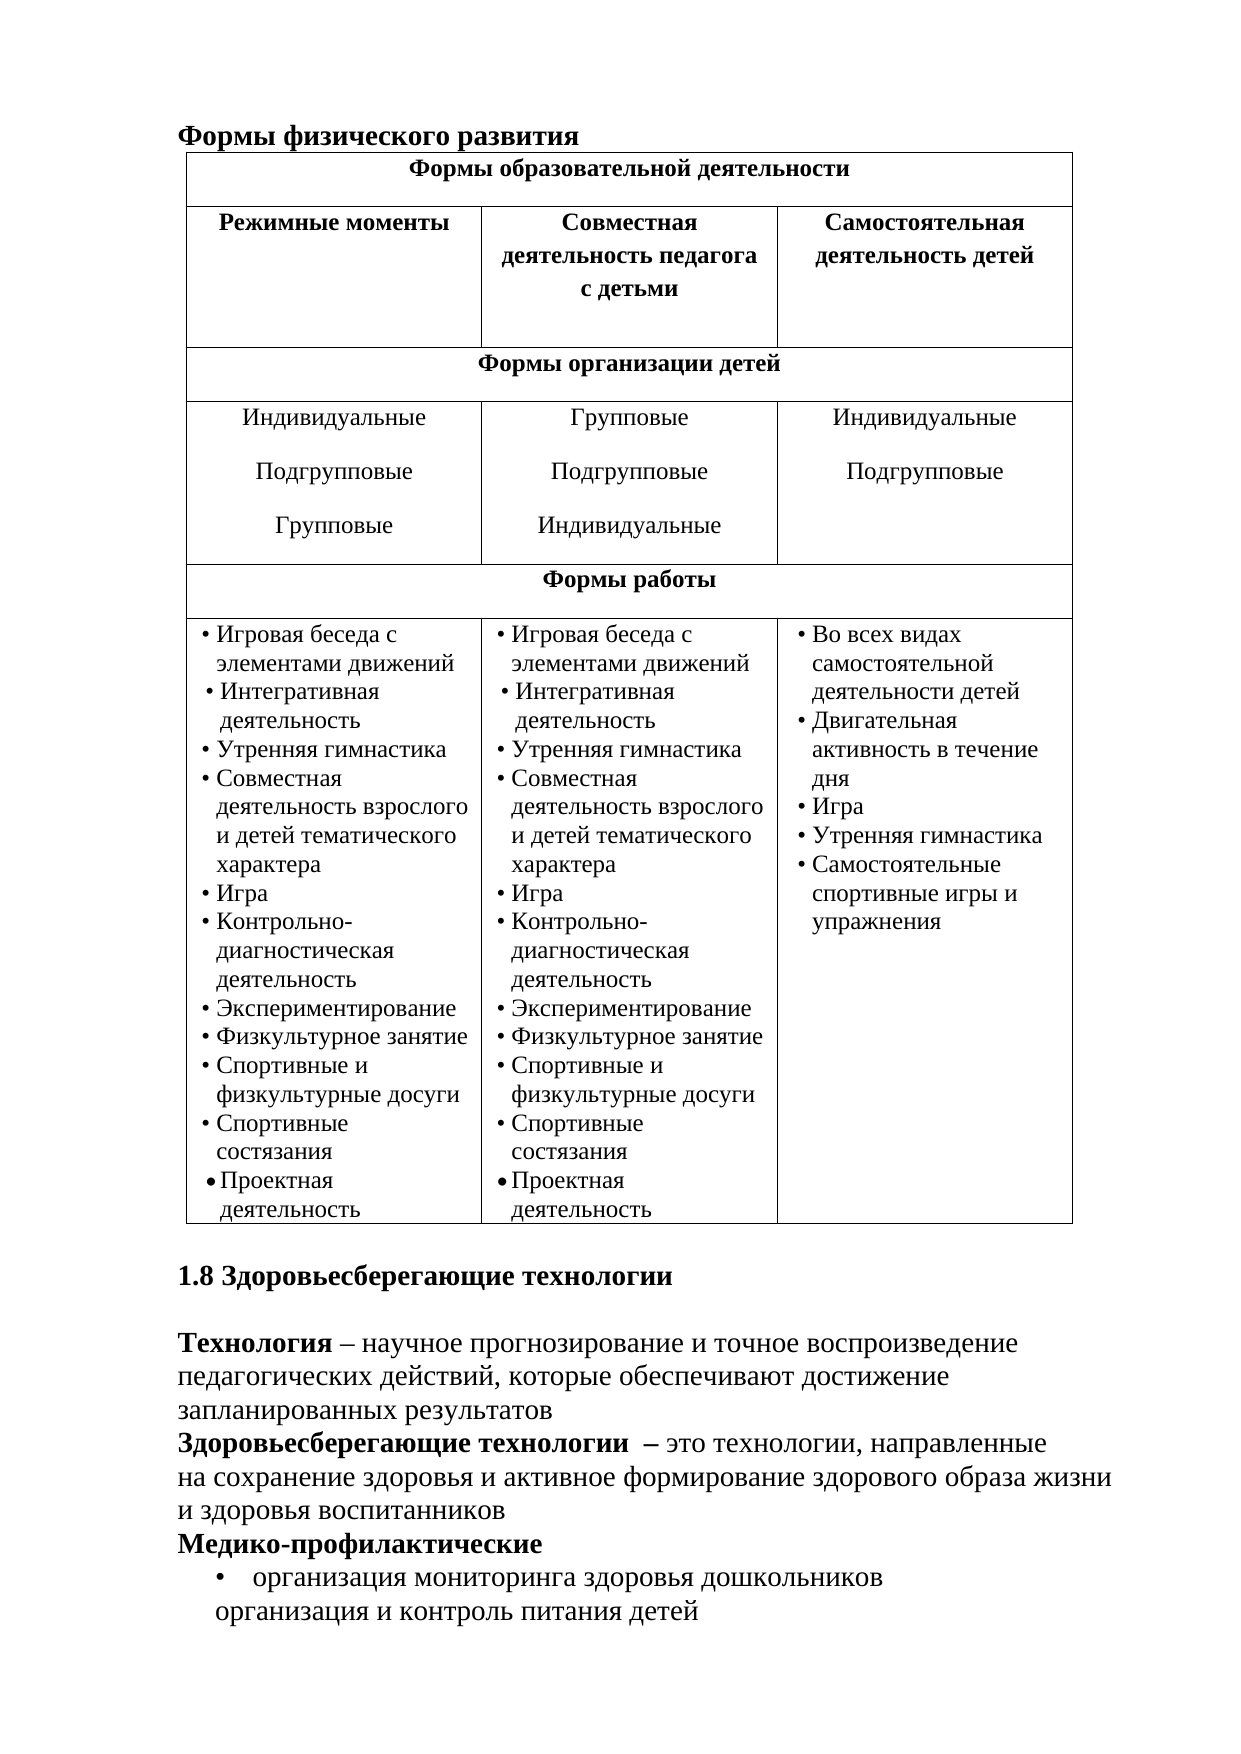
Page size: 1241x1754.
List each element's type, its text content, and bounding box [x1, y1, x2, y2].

text Формы физического развития [177, 118, 1152, 152]
table_cell Групповые Подгрупповые Индивидуальные [482, 402, 777, 563]
text организация и контроль питания детей [215, 1593, 1152, 1627]
table_cell Совместная деятельность педагога с детьми [482, 207, 777, 347]
list организация мониторинга здоровья дошкольников [215, 1559, 1152, 1593]
table_cell Формы работы [187, 565, 1072, 618]
text Медико-профилактические [177, 1526, 1152, 1559]
table_cell Режимные моменты [187, 207, 481, 347]
table_cell Формы организации детей [187, 348, 1072, 401]
table_cell Игровая беседа с элементами движений Интегративная деятельность Утренняя гимнастика Совместная деятельность взрослого и детей тематического характера Игра Контрольно-диагностическая деятельность Экспериментирование Физкультурное занятие Спортивные и физкультурные досуги Спортивные состязания Проектная деятельность [482, 619, 777, 1223]
table_cell Самостоятельная деятельность детей [778, 207, 1072, 347]
table_cell Во всех видах самостоятельной деятельности детей Двигательная активность в течение дня Игра Утренняя гимнастика Самостоятельные спортивные игры и упражнения [778, 619, 1072, 1223]
text Технология – научное прогнозирование и точное воспроизведение педагогических действий, которые обеспечивают достижение запланированных результатов [177, 1325, 1152, 1425]
text Здоровьесберегающие технологии – это технологии, направленные на сохранение здоровья и активное формирование здорового образа жизни и здоровья воспитанников [177, 1425, 1152, 1526]
table_cell Индивидуальные Подгрупповые Групповые [187, 402, 481, 563]
table_cell Игровая беседа с элементами движений Интегративная деятельность Утренняя гимнастика Совместная деятельность взрослого и детей тематического характера Игра Контрольно-диагностическая деятельность Экспериментирование Физкультурное занятие Спортивные и физкультурные досуги Спортивные состязания Проектная деятельность [187, 619, 481, 1223]
table_cell Индивидуальные Подгрупповые [778, 402, 1072, 563]
table_header Формы образовательной деятельности [187, 153, 1072, 206]
text 1.8 Здоровьесберегающие технологии [177, 1258, 1152, 1291]
